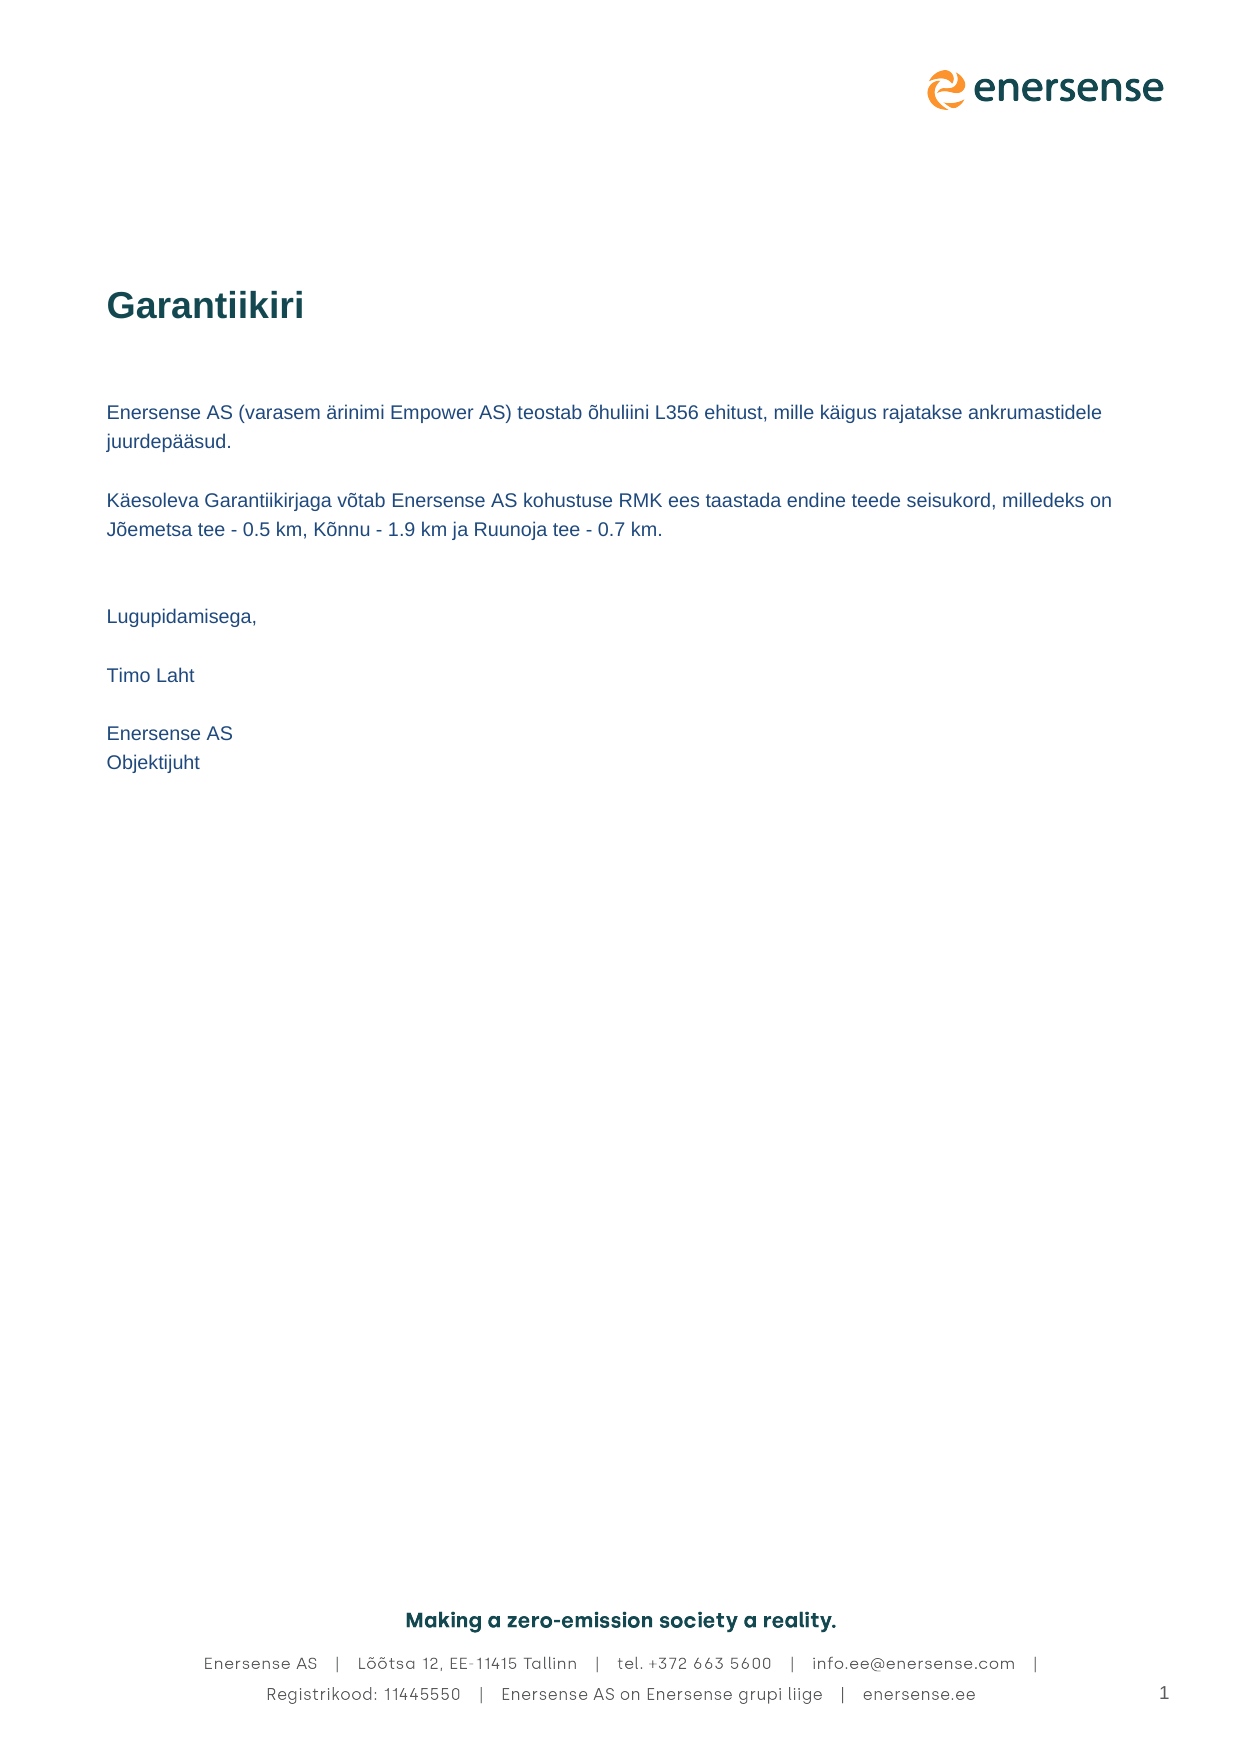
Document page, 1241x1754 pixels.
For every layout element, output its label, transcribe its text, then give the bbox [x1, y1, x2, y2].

text Käesoleva Garantiikirjaga võtab Enersense AS kohustuse RMK ees taastada endine teede seisukord, milledeks on Jõemetsa tee - 0.5 km, Kõnnu - 1.9 km ja Ruunoja tee - 0.7 km. [106, 482, 1134, 541]
text Enersense AS (varasem ärinimi Empower AS) teostab õhuliini L356 ehitust, mille käigus rajatakse ankrumastidele juurdepääsud. [106, 395, 1134, 453]
picture [903, 46, 1190, 132]
text Enersense AS [106, 716, 1134, 745]
picture [1, 1577, 1239, 1752]
text Lugupidamisega, [106, 599, 1134, 628]
text Timo Laht [106, 657, 1134, 686]
text Objektijuht [106, 745, 1134, 774]
subtitle Garantiikiri [106, 280, 1134, 326]
